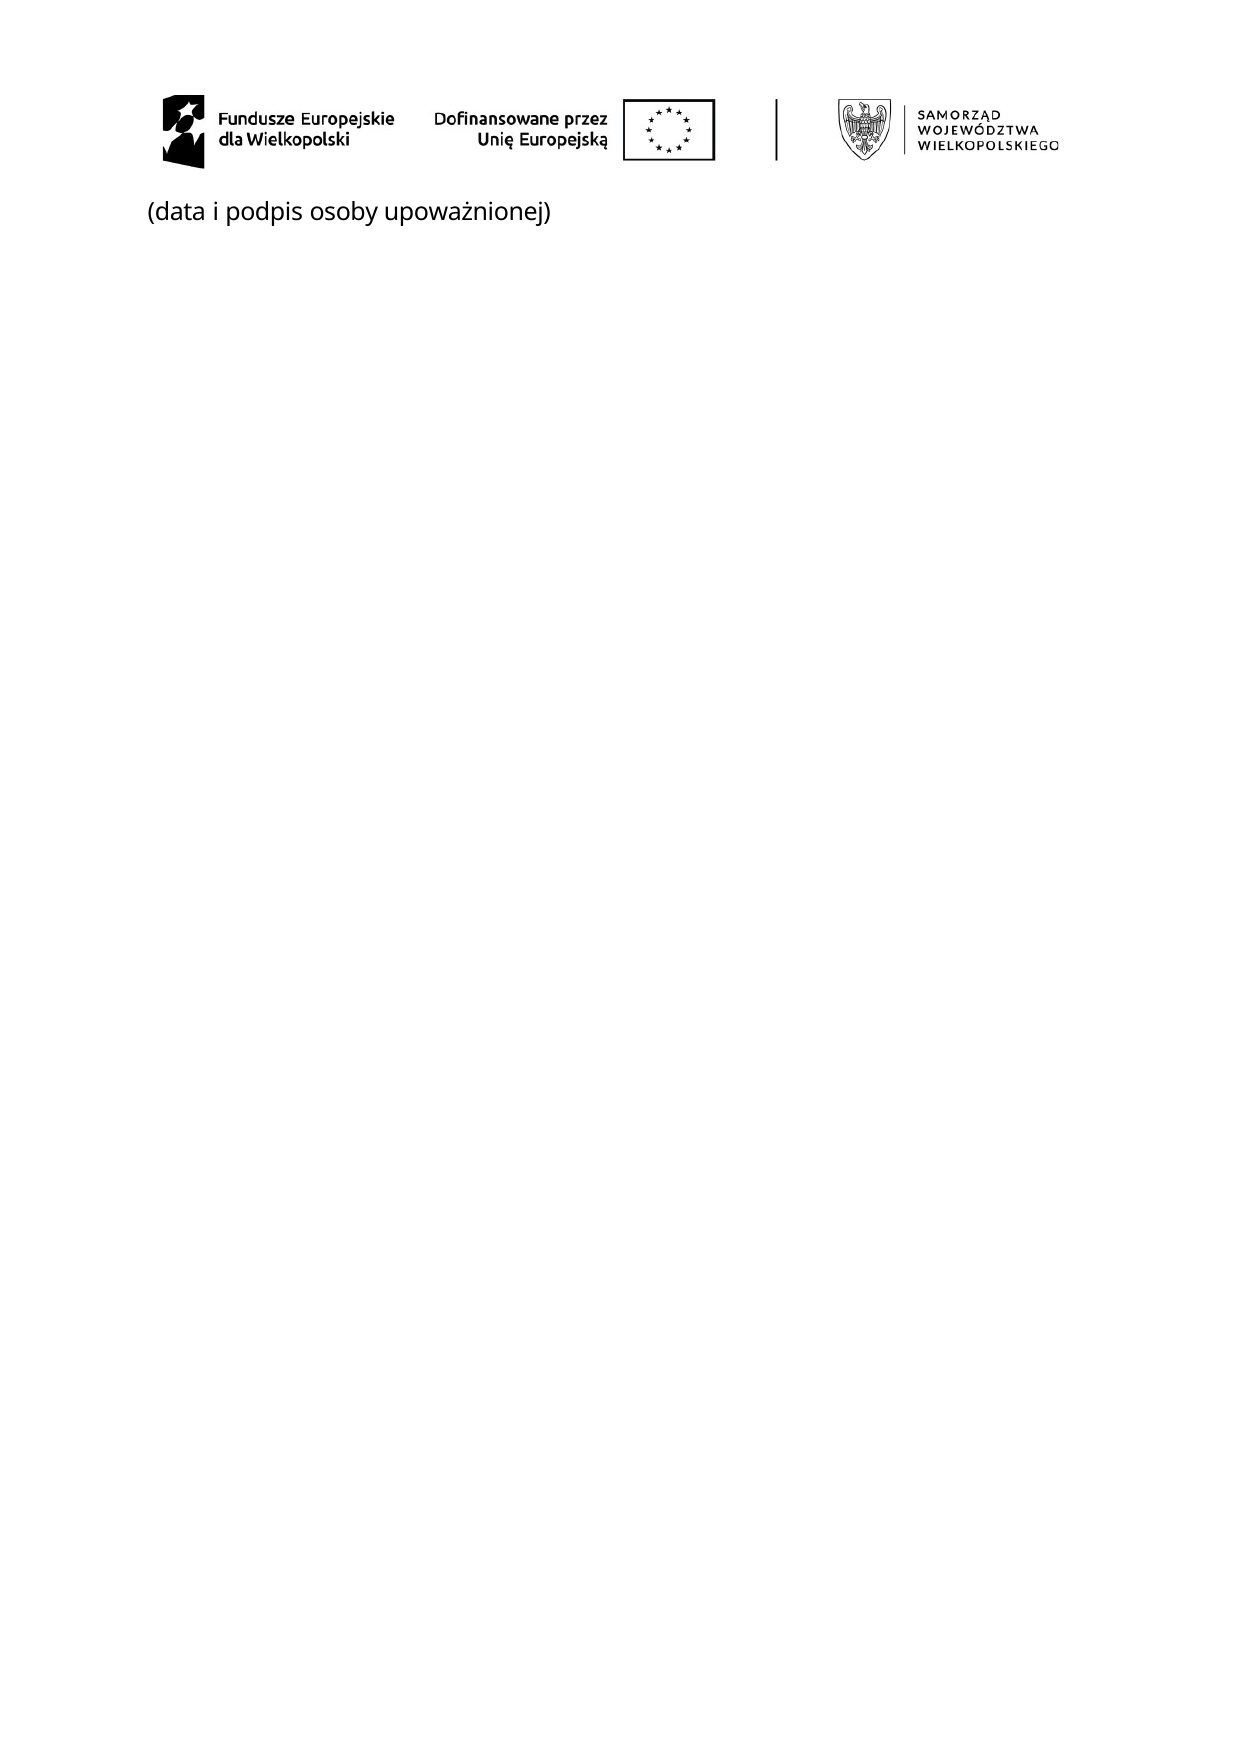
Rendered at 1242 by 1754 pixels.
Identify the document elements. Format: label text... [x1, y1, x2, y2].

text (data i podpis osoby upoważnionej) [147, 194, 1094, 228]
picture [162, 95, 1059, 169]
